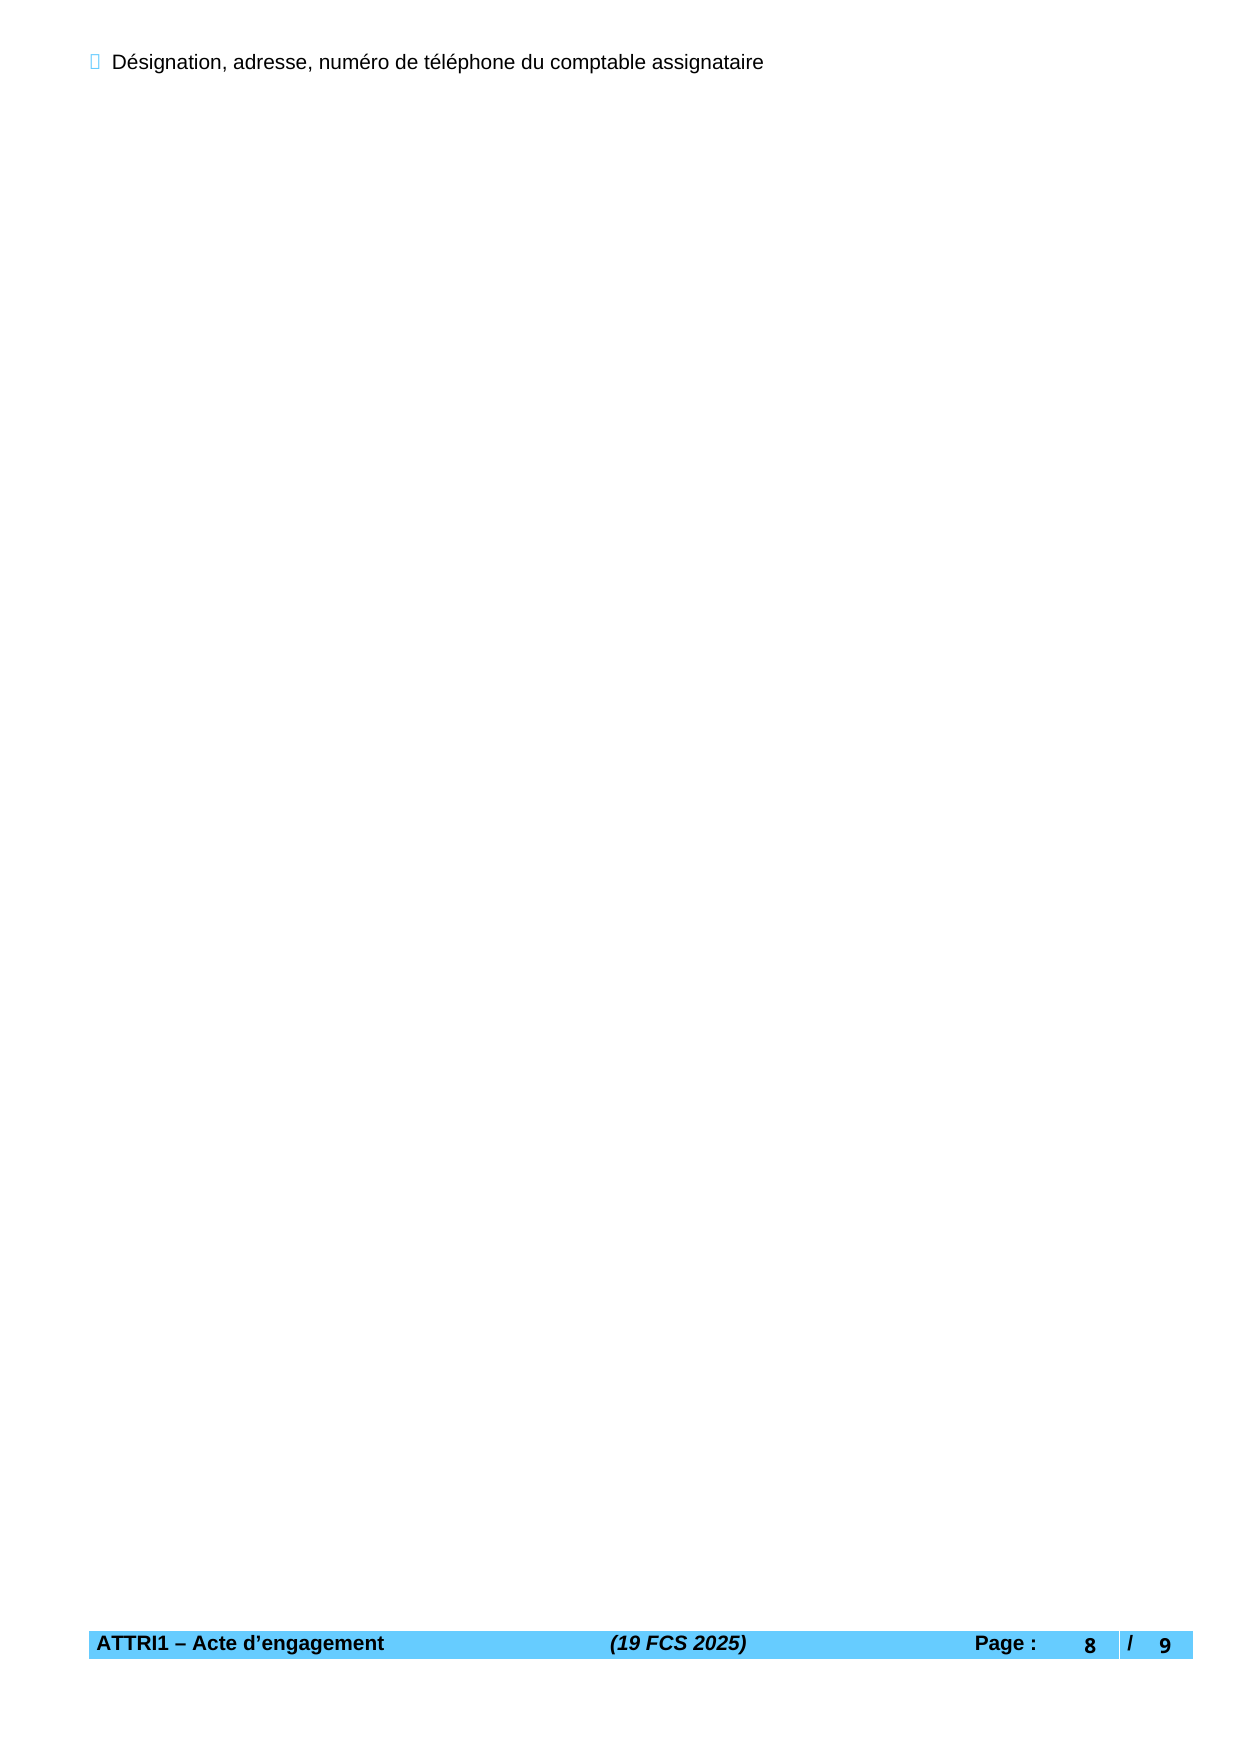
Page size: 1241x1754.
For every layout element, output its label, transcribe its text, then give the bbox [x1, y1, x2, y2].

text  Désignation, adresse, numéro de téléphone du comptable assignataire [89, 47, 1152, 76]
